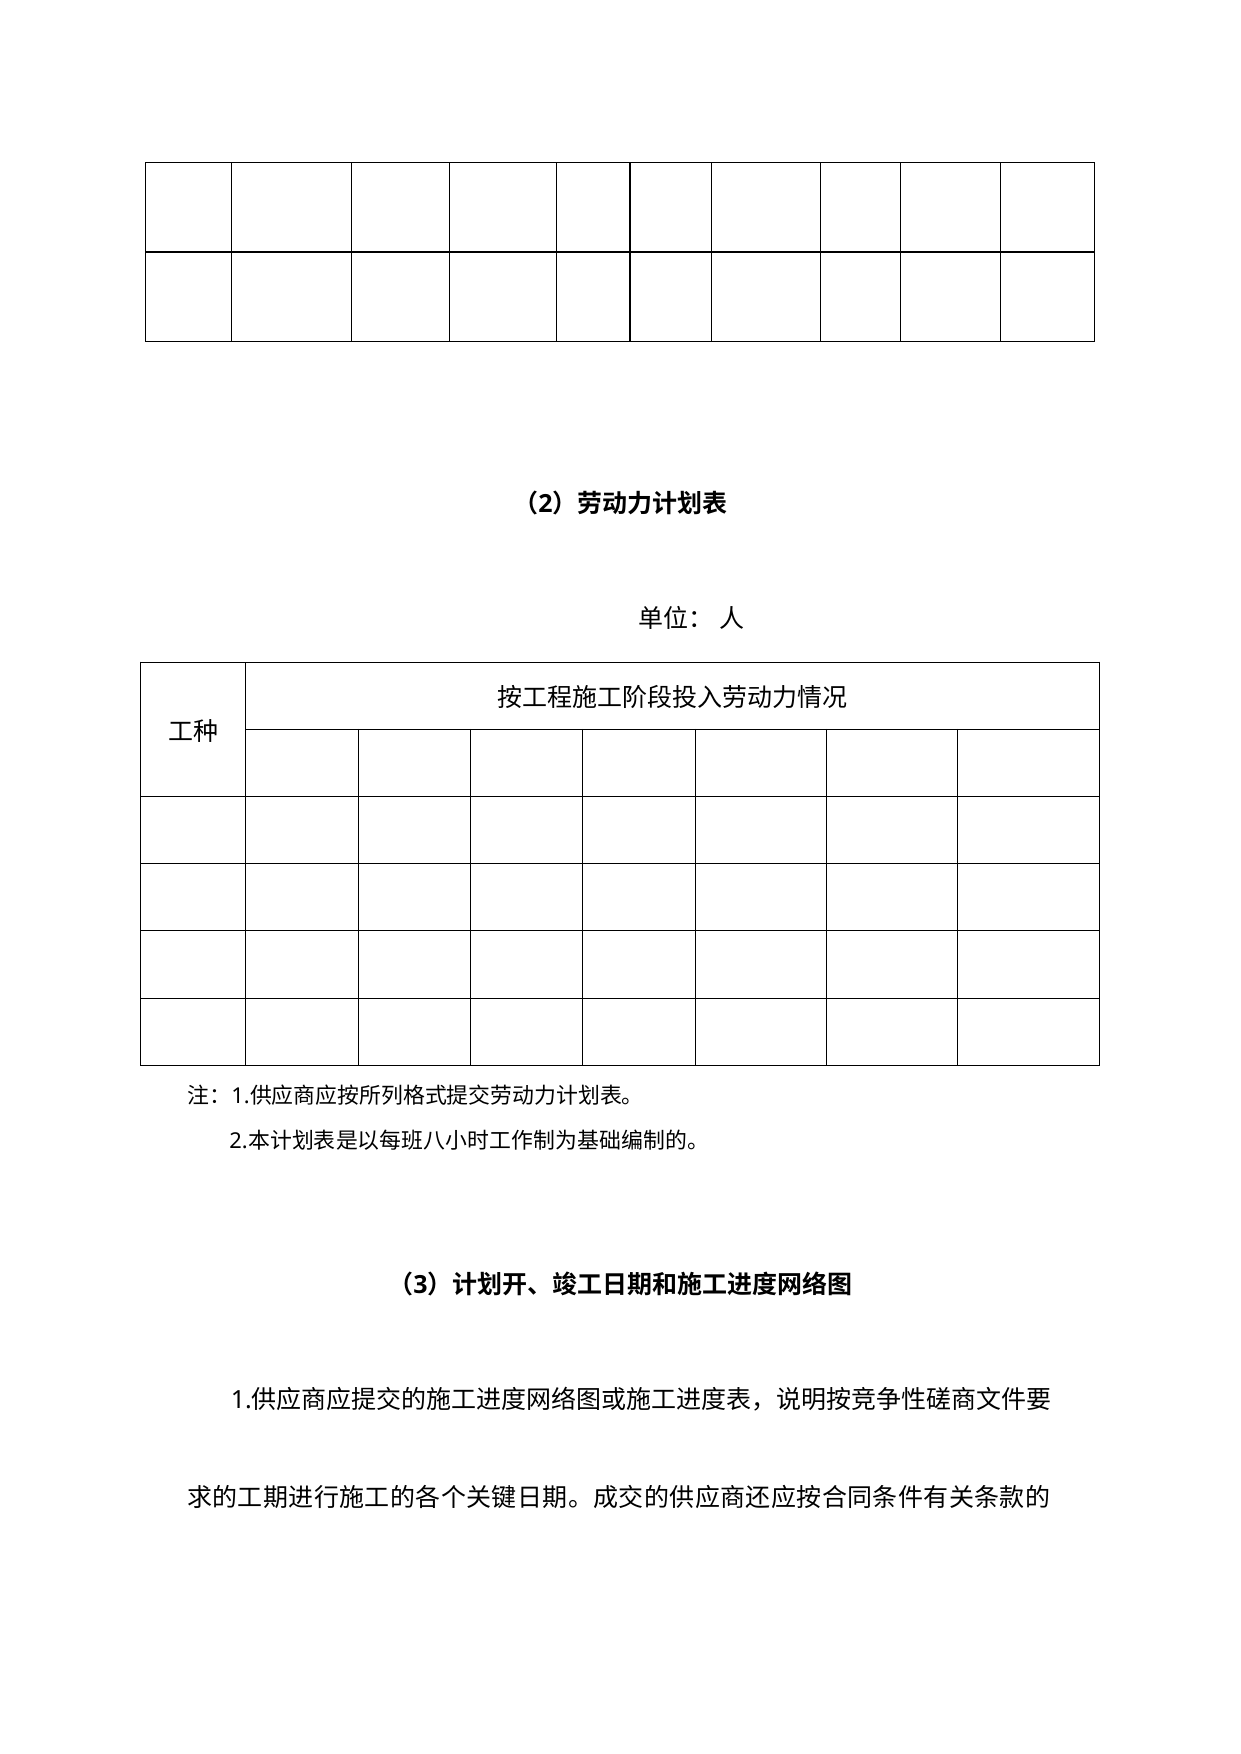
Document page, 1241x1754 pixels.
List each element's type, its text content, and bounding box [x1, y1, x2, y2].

table_cell [901, 253, 1000, 341]
text 单位： 人 [187, 584, 1037, 649]
table_cell [246, 931, 358, 997]
table_cell [352, 253, 449, 341]
table_cell [246, 797, 358, 863]
table_cell [712, 253, 820, 341]
table_cell [958, 999, 1099, 1065]
table_cell [583, 864, 695, 930]
table_cell [232, 253, 351, 341]
table_cell [827, 730, 957, 796]
table_cell [901, 163, 1000, 251]
table_cell [359, 797, 470, 863]
table_cell [141, 864, 245, 930]
table_cell [359, 864, 470, 930]
table_cell [141, 931, 245, 997]
table_cell [821, 253, 900, 341]
table_cell [557, 253, 629, 341]
table_cell [821, 163, 900, 251]
table_cell [1001, 163, 1094, 251]
table_cell [471, 797, 582, 863]
table_cell [958, 864, 1099, 930]
text 注：1.供应商应按所列格式提交劳动力计划表。 [187, 1078, 1053, 1111]
table_cell [352, 163, 449, 251]
table_cell [146, 253, 231, 341]
table_cell [712, 163, 820, 251]
table_cell [827, 864, 957, 930]
table_cell [359, 730, 470, 796]
table_cell [246, 864, 358, 930]
table_cell [450, 253, 556, 341]
table_cell [583, 931, 695, 997]
table_cell [696, 999, 826, 1065]
table_cell [471, 931, 582, 997]
table_cell [827, 999, 957, 1065]
table_cell [583, 999, 695, 1065]
table_cell [696, 931, 826, 997]
table_cell [246, 730, 358, 796]
text （2）劳动力计划表 [187, 469, 1053, 534]
table_cell [471, 730, 582, 796]
table_cell [557, 163, 629, 251]
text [187, 1365, 1053, 1528]
table_header 按工程施工阶段投入劳动力情况 [246, 663, 1099, 729]
table_cell [141, 797, 245, 863]
table_cell [359, 999, 470, 1065]
table_cell [827, 931, 957, 997]
table_cell [583, 797, 695, 863]
table_cell [146, 163, 231, 251]
text （3）计划开、竣工日期和施工进度网络图 [187, 1250, 1053, 1315]
table_cell [958, 730, 1099, 796]
table_cell [958, 931, 1099, 997]
table_cell [246, 999, 358, 1065]
table_cell [583, 730, 695, 796]
table_cell [471, 999, 582, 1065]
table_cell [1001, 253, 1094, 341]
table_cell [696, 797, 826, 863]
table_cell [958, 797, 1099, 863]
table_cell [696, 864, 826, 930]
table_cell [141, 999, 245, 1065]
table_cell [696, 730, 826, 796]
table_cell [359, 931, 470, 997]
table_cell [450, 163, 556, 251]
text 2.本计划表是以每班八小时工作制为基础编制的。 [187, 1123, 1075, 1156]
table_cell [232, 163, 351, 251]
table_header 工种 [141, 663, 245, 796]
table_cell [631, 253, 711, 341]
table_cell [827, 797, 957, 863]
table_cell [471, 864, 582, 930]
table_cell [631, 163, 711, 251]
